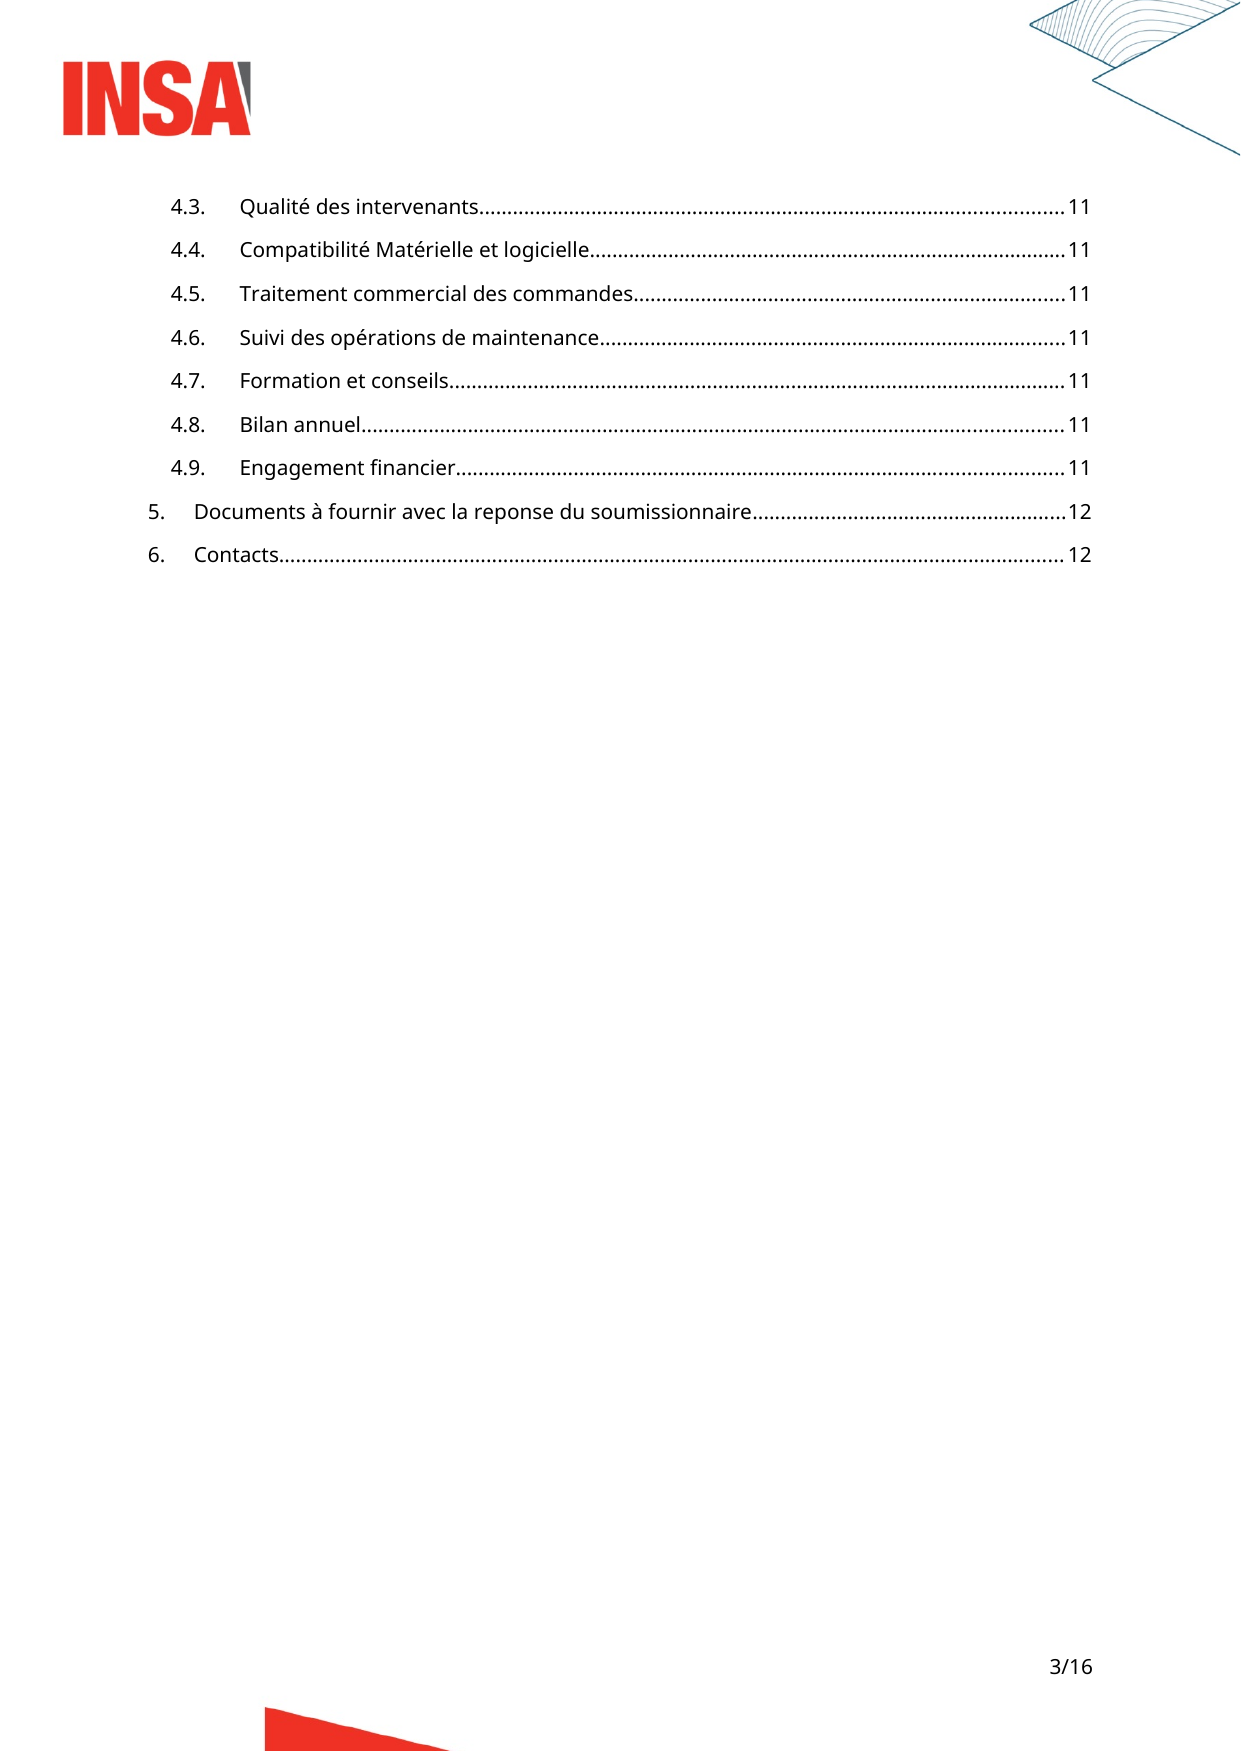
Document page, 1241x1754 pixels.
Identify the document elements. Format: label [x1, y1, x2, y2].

picture [0, 1682, 1236, 1751]
picture [0, 0, 1241, 266]
